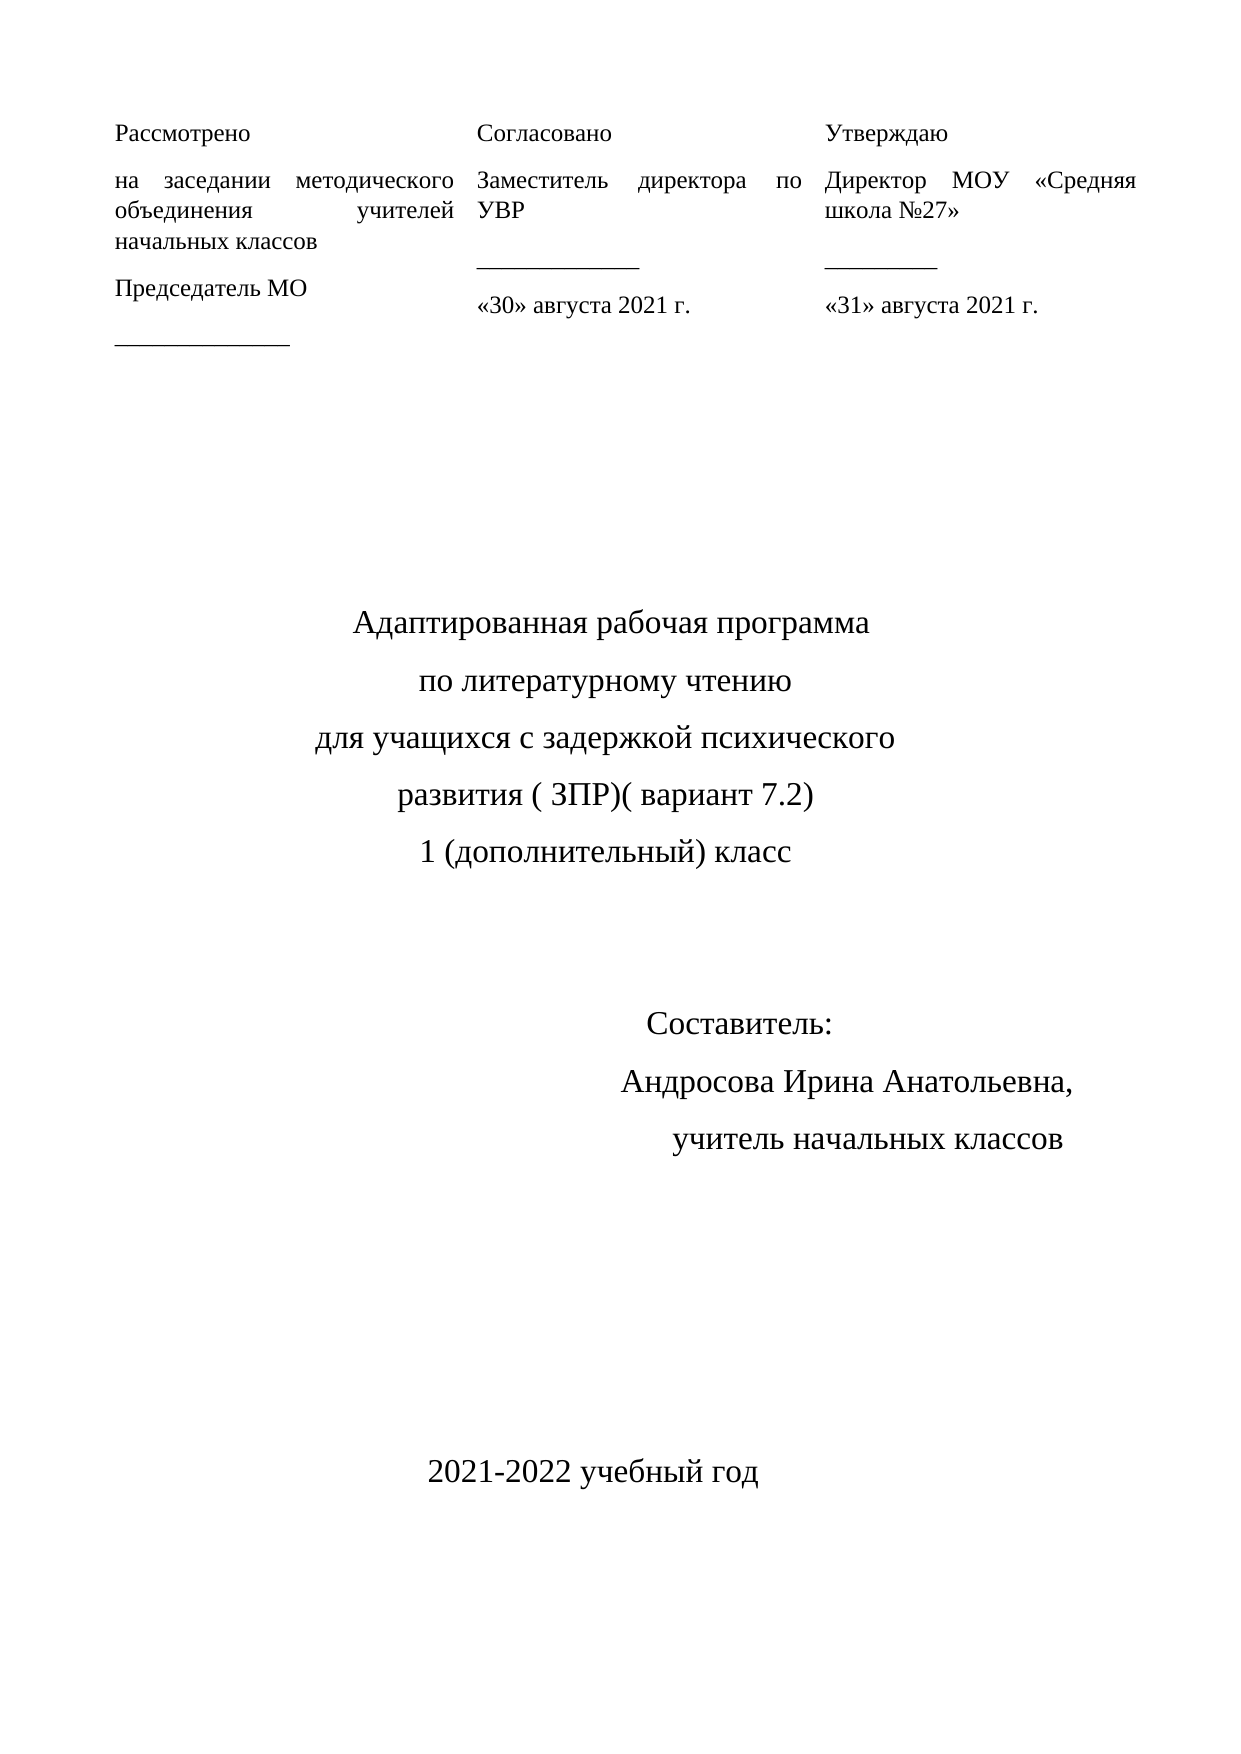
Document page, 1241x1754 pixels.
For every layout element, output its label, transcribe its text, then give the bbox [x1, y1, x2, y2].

text 1 (дополнительный) класс [59, 832, 1152, 870]
text для учащихся с задержкой психического [59, 717, 1152, 756]
text по литературному чтению [59, 660, 1152, 698]
table_header Согласовано Заместитель директора по УВР _____________ «30» августа 2021 г. [465, 118, 813, 367]
table_header Утверждаю Директор МОУ «Средняя школа №27» _________ «31» августа 2021 г. [813, 118, 1148, 367]
text Составитель: [59, 1004, 1152, 1042]
text Адаптированная рабочая программа [177, 603, 1152, 641]
text учитель начальных классов [59, 1118, 1152, 1157]
text Андросова Ирина Анатольевна, [59, 1061, 1152, 1099]
text 2021-2022 учебный год [177, 1452, 1152, 1490]
table_header Рассмотрено на заседании методического объединения учителей начальных классов Председатель МО ______________ [103, 118, 465, 367]
text развития ( ЗПР)( вариант 7.2) [59, 774, 1152, 813]
